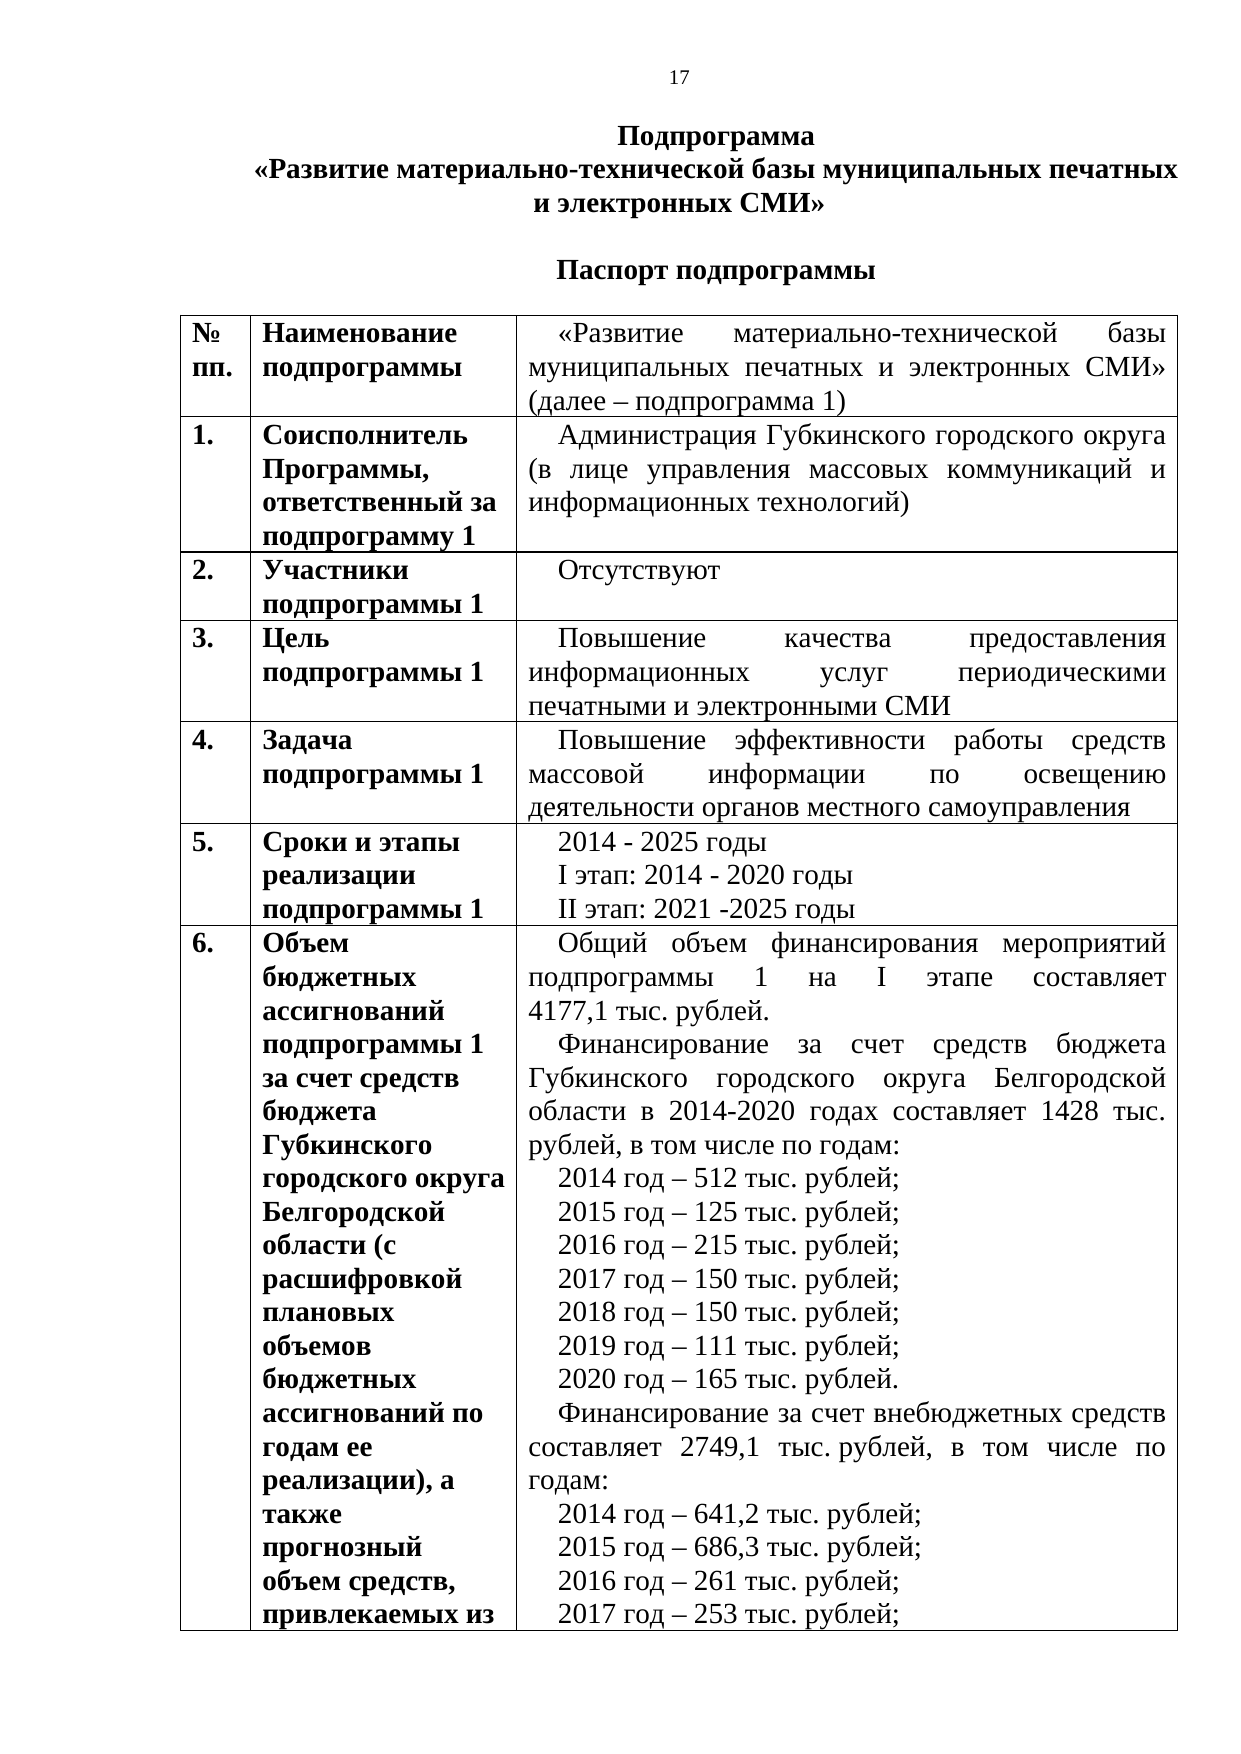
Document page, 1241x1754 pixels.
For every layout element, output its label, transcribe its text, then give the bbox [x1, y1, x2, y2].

table_cell 2014 - 2025 годы I этап: 2014 - 2020 годы II этап: 2021 -2025 годы [517, 824, 1177, 924]
table_header № пп. [181, 316, 250, 416]
table_cell Повышение качества предоставления информационных услуг периодическими печатными и электронными СМИ [517, 621, 1177, 721]
table_cell 5. [181, 824, 250, 924]
text «Развитие материально-технической базы муниципальных печатных и электронных СМИ» [177, 152, 1181, 219]
text Паспорт подпрограммы [177, 252, 1181, 286]
table_cell 6. [181, 926, 250, 1630]
table_cell Задача подпрограммы 1 [251, 722, 516, 823]
table_cell Администрация Губкинского городского округа (в лице управления массовых коммуникаций и информационных технологий) [517, 417, 1177, 551]
table_header Наименование подпрограммы [251, 316, 516, 416]
text Подпрограмма [177, 118, 1181, 152]
table_cell Сроки и этапы реализации подпрограммы 1 [251, 824, 516, 924]
table_cell Участники подпрограммы 1 [251, 553, 516, 619]
table_cell 4. [181, 722, 250, 823]
table_cell Соисполнитель Программы, ответственный за подпрограмму 1 [251, 417, 516, 551]
table_cell Цель подпрограммы 1 [251, 621, 516, 721]
table_cell 3. [181, 621, 250, 721]
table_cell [251, 926, 516, 1630]
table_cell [517, 926, 1177, 1630]
table_cell 1. [181, 417, 250, 551]
table_cell Повышение эффективности работы средств массовой информации по освещению деятельности органов местного самоуправления [517, 722, 1177, 823]
table_cell Отсутствуют [517, 553, 1177, 619]
table_cell 2. [181, 553, 250, 619]
table_header «Развитие материально-технической базы муниципальных печатных и электронных СМИ» (далее – подпрограмма 1) [517, 316, 1177, 416]
